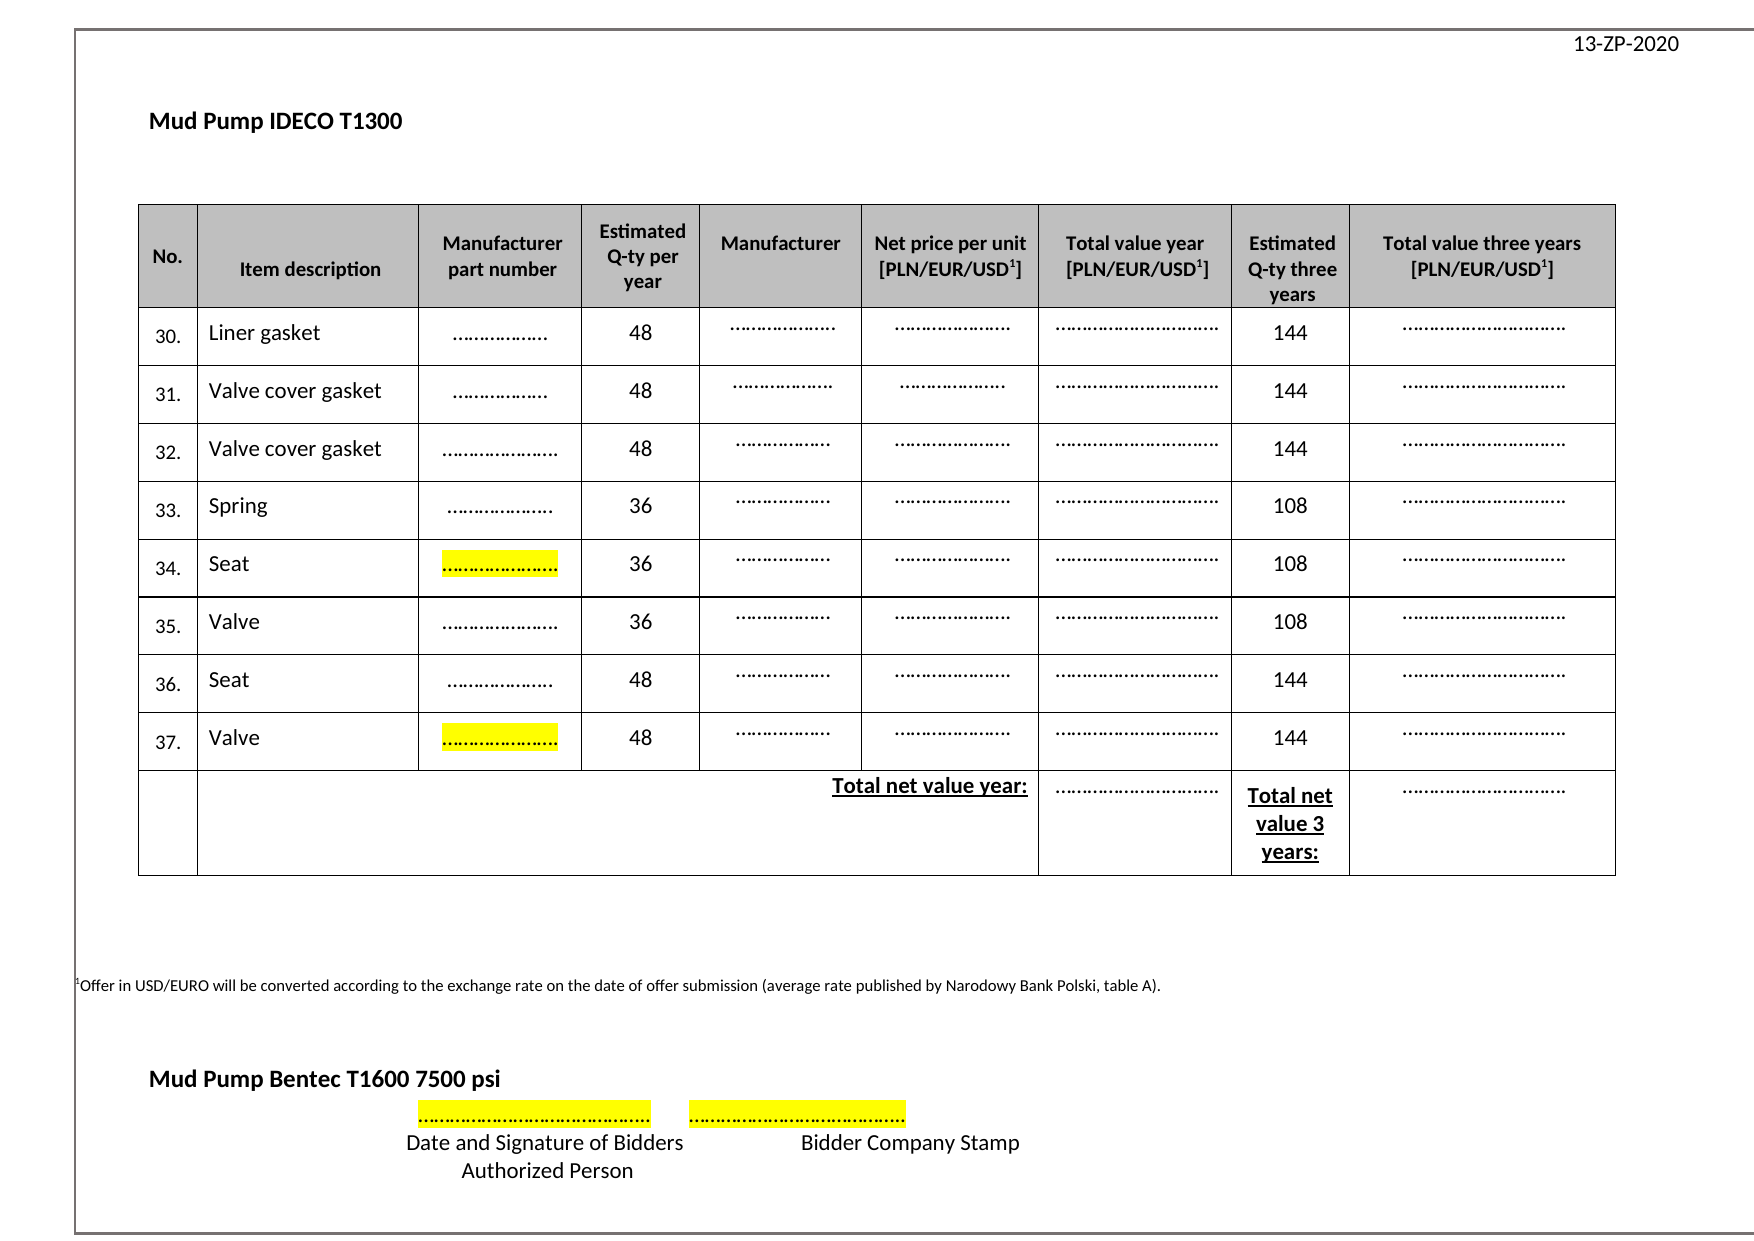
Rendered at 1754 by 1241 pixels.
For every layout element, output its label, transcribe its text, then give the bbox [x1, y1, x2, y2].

table_cell [1350, 366, 1615, 423]
table_cell [700, 540, 861, 596]
table_cell [700, 713, 861, 770]
table_cell 32. [139, 424, 197, 481]
table_header No. [139, 205, 197, 307]
table_header Estimated Q-ty per year [582, 205, 699, 307]
table_cell 31. [139, 366, 197, 423]
table_cell [700, 598, 861, 654]
table_cell Liner gasket [198, 308, 418, 365]
table_cell [1350, 540, 1615, 596]
table_header Total value three years [PLN/EUR/USD1] [1350, 205, 1615, 307]
table_cell [419, 366, 581, 423]
table_header Total value year [PLN/EUR/USD1] [1039, 205, 1231, 307]
table_cell [1350, 713, 1615, 770]
table_cell …………………. [419, 540, 581, 596]
table_cell [1039, 308, 1231, 365]
table_cell 108 [1232, 482, 1349, 538]
table_cell [1039, 366, 1231, 423]
table_cell [862, 308, 1038, 365]
table_cell 144 [1232, 366, 1349, 423]
table_header Manufacturer [700, 205, 861, 307]
table_cell [700, 366, 861, 423]
table_cell [419, 482, 581, 538]
table_cell 35. [139, 598, 197, 654]
table_cell Seat [198, 540, 418, 596]
table_cell [1350, 598, 1615, 654]
table_cell [862, 540, 1038, 596]
table_cell Total net value year: [198, 771, 1038, 875]
table_cell 144 [1232, 424, 1349, 481]
table_cell [1039, 771, 1231, 875]
table_cell Total net value 3 years: [1232, 771, 1349, 875]
table_cell 108 [1232, 540, 1349, 596]
table_cell 36 [582, 598, 699, 654]
table_cell [1039, 482, 1231, 538]
table_cell Valve cover gasket [198, 366, 418, 423]
table_cell 36 [582, 482, 699, 538]
table_header Net price per unit [PLN/EUR/USD1] [862, 205, 1038, 307]
table_cell 36. [139, 655, 197, 712]
table_cell [700, 308, 861, 365]
table_cell [862, 482, 1038, 538]
table_cell 34. [139, 540, 197, 596]
table_cell 48 [582, 655, 699, 712]
table_cell [419, 598, 581, 654]
table_cell [1350, 771, 1615, 875]
table_cell [862, 598, 1038, 654]
table_cell 48 [582, 713, 699, 770]
table_cell [1039, 598, 1231, 654]
text Mud Pump IDECO T1300 [75, 105, 1679, 135]
table_cell 33. [139, 482, 197, 538]
table_cell 48 [582, 366, 699, 423]
table_cell [1350, 308, 1615, 365]
table_cell [862, 655, 1038, 712]
table_cell Seat [198, 655, 418, 712]
table_cell 144 [1232, 713, 1349, 770]
table_cell [862, 366, 1038, 423]
text 1Offer in USD/EURO will be converted according to the exchange rate on the date of offer submission (average rate published by Narodowy Bank Polski, table A). [75, 975, 1679, 996]
table_cell [862, 424, 1038, 481]
table_header Item description [198, 205, 418, 307]
table_cell 30. [139, 308, 197, 365]
table_cell Valve [198, 598, 418, 654]
table_cell 144 [1232, 308, 1349, 365]
table_cell 108 [1232, 598, 1349, 654]
text Mud Pump Bentec T1600 7500 psi [75, 1063, 1679, 1094]
table_cell [700, 424, 861, 481]
table_cell [700, 482, 861, 538]
table_cell [139, 771, 197, 875]
table_cell [419, 655, 581, 712]
table_cell [1039, 540, 1231, 596]
table_cell 36 [582, 540, 699, 596]
table_header Estimated Q-ty three years [1232, 205, 1349, 307]
table_cell [1350, 655, 1615, 712]
table_cell …………………. [419, 713, 581, 770]
table_cell [1039, 713, 1231, 770]
table_cell [1039, 424, 1231, 481]
table_cell [1350, 482, 1615, 538]
table_cell 48 [582, 308, 699, 365]
table_cell 48 [582, 424, 699, 481]
table_cell Spring [198, 482, 418, 538]
table_cell [700, 655, 861, 712]
table_cell 37. [139, 713, 197, 770]
table_cell [419, 308, 581, 365]
table_header Manufacturer part number [419, 205, 581, 307]
table_cell Valve [198, 713, 418, 770]
table_cell Valve cover gasket [198, 424, 418, 481]
table_cell [1350, 424, 1615, 481]
table_cell [419, 424, 581, 481]
table_cell [1039, 655, 1231, 712]
table_cell 144 [1232, 655, 1349, 712]
table_cell [862, 713, 1038, 770]
